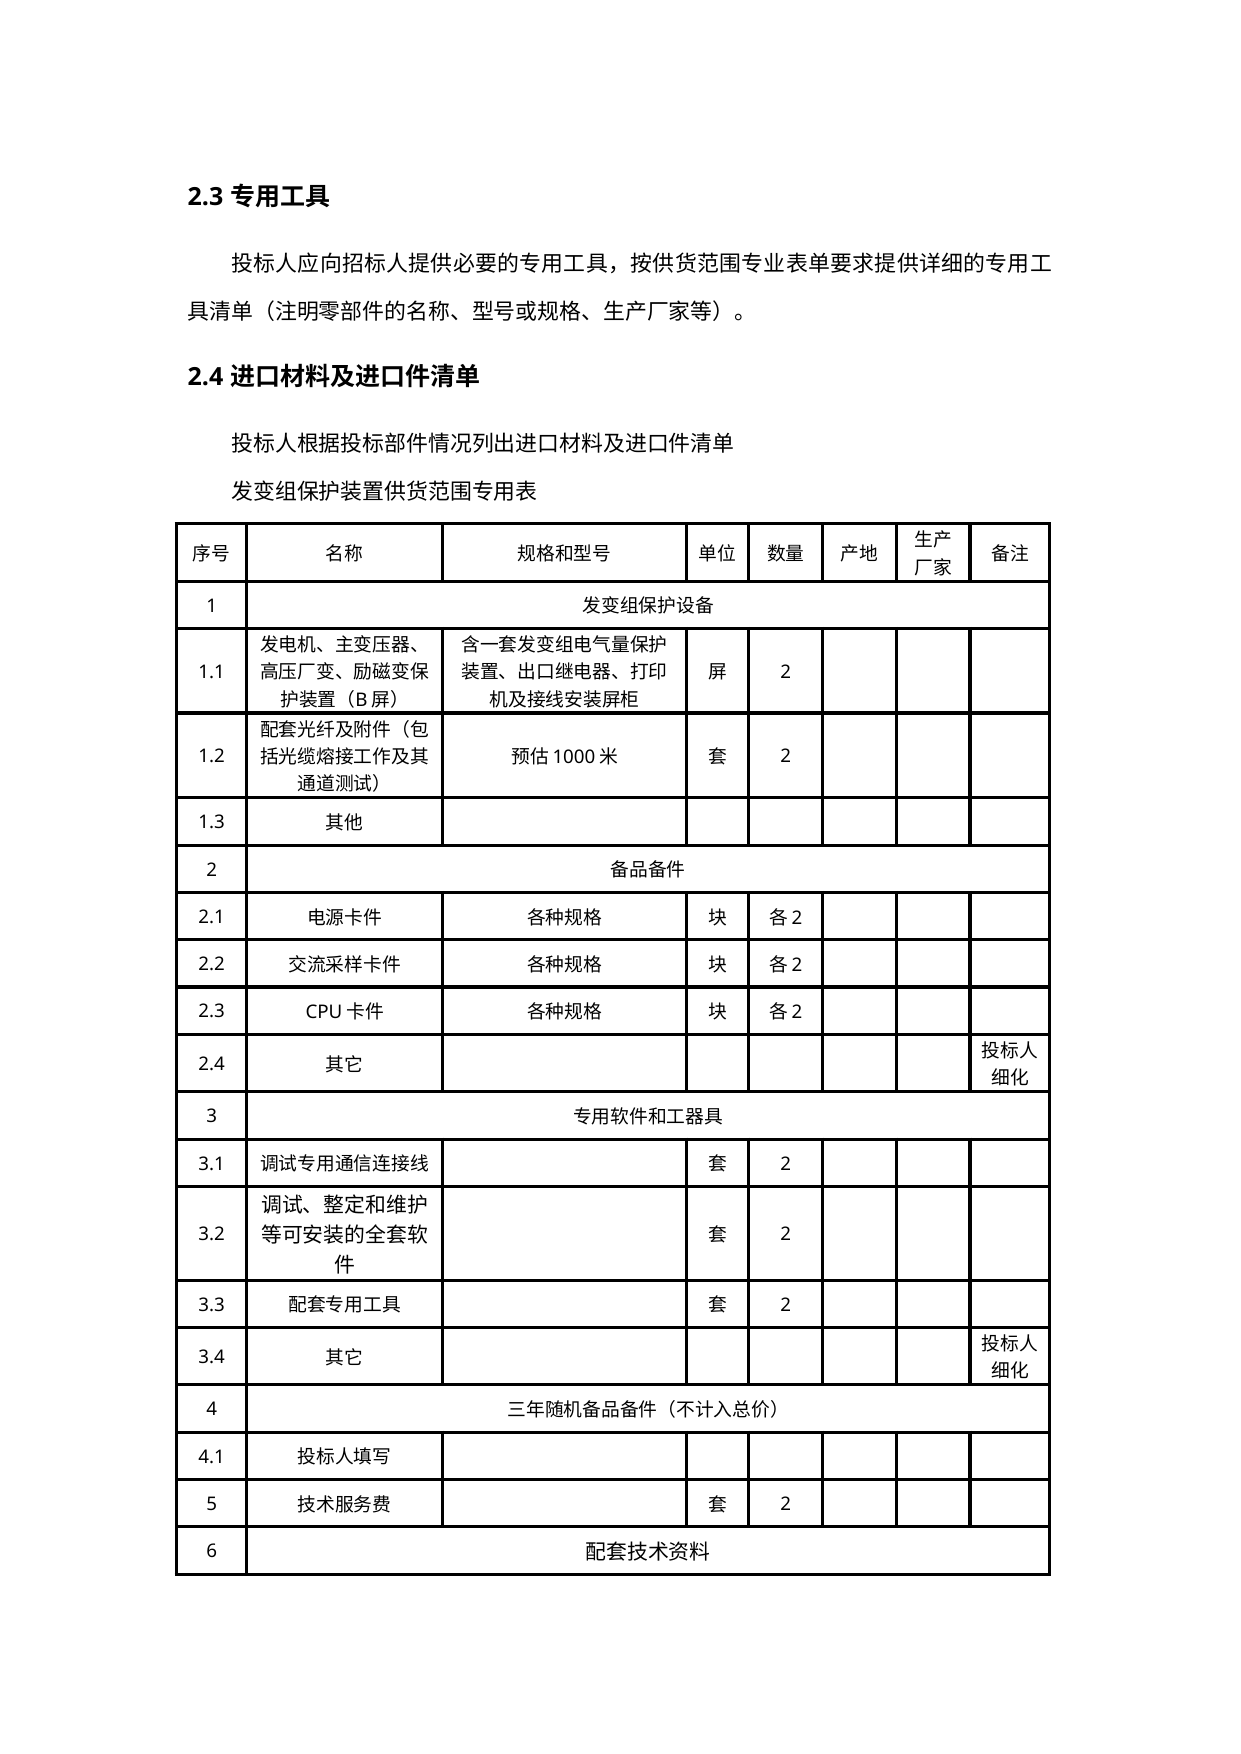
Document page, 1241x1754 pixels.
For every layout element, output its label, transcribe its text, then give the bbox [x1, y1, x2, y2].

table_cell [444, 1329, 685, 1383]
table_cell [898, 1036, 968, 1090]
table_cell [898, 630, 968, 711]
table_header 序号 [178, 525, 245, 579]
table_cell [444, 799, 685, 843]
table_cell 交流采样卡件 [248, 941, 441, 985]
table_cell 1 [178, 583, 245, 627]
table_cell [972, 1434, 1048, 1478]
table_cell 发电机、主变压器、高压厂变、励磁变保护装置（B屏） [248, 630, 441, 711]
table_cell [824, 799, 895, 843]
table_header 备注 [972, 525, 1048, 579]
table_cell 各2 [750, 941, 821, 985]
table_cell 各种规格 [444, 894, 685, 938]
text 2.3 专用工具 [187, 162, 1053, 227]
table_cell 3.1 [178, 1141, 245, 1185]
table_cell [824, 1036, 895, 1090]
table_cell 技术服务费 [248, 1481, 441, 1525]
table_cell 2 [178, 847, 245, 891]
table_cell [898, 1434, 968, 1478]
table_cell 2.3 [178, 989, 245, 1033]
table_cell 套 [688, 1141, 747, 1185]
table_cell [750, 1329, 821, 1383]
table_cell 备品备件 [248, 847, 1048, 891]
table_cell 2.2 [178, 941, 245, 985]
table_cell 2 [750, 1141, 821, 1185]
table_cell 4 [178, 1386, 245, 1431]
table_cell [972, 1282, 1048, 1326]
table_cell [688, 1329, 747, 1383]
table_cell 块 [688, 894, 747, 938]
table_cell [750, 799, 821, 843]
table_cell 投标人细化 [972, 1036, 1048, 1090]
table_cell 配套光纤及附件（包括光缆熔接工作及其通道测试） [248, 715, 441, 796]
table_header 规格和型号 [444, 525, 685, 579]
table_cell [688, 799, 747, 843]
table_cell 2.4 [178, 1036, 245, 1090]
table_cell [898, 989, 968, 1033]
table_header 单位 [688, 525, 747, 579]
table_cell 投标人填写 [248, 1434, 441, 1478]
table_cell 套 [688, 1481, 747, 1525]
table_cell [688, 1434, 747, 1478]
table_cell [972, 630, 1048, 711]
table_cell [972, 715, 1048, 796]
table_cell 预估1000米 [444, 715, 685, 796]
table_cell [824, 941, 895, 985]
table_cell 电源卡件 [248, 894, 441, 938]
table_cell 其它 [248, 1036, 441, 1090]
table_cell [444, 1036, 685, 1090]
table_cell [898, 941, 968, 985]
table_cell [972, 1188, 1048, 1278]
text 投标人应向招标人提供必要的专用工具，按供货范围专业表单要求提供详细的专用工具清单（注明零部件的名称、型号或规格、生产厂家等）。 [187, 245, 1053, 326]
table_header 数量 [750, 525, 821, 579]
table_cell [688, 1036, 747, 1090]
table_cell [898, 1481, 968, 1525]
table_cell [972, 894, 1048, 938]
table_cell 投标人细化 [972, 1329, 1048, 1383]
table_cell 各2 [750, 989, 821, 1033]
table_cell 套 [688, 1188, 747, 1278]
table_cell [444, 1141, 685, 1185]
table_cell 3.3 [178, 1282, 245, 1326]
table_cell [898, 1188, 968, 1278]
table_cell 配套技术资料 [248, 1528, 1048, 1572]
table_cell [824, 715, 895, 796]
table_cell 块 [688, 989, 747, 1033]
table_cell [824, 630, 895, 711]
table_cell [824, 1434, 895, 1478]
table_cell 1.3 [178, 799, 245, 843]
table_cell 2 [750, 1188, 821, 1278]
table_cell CPU卡件 [248, 989, 441, 1033]
table_cell [824, 1481, 895, 1525]
table_cell [824, 1329, 895, 1383]
table_cell 配套专用工具 [248, 1282, 441, 1326]
table_header 产地 [824, 525, 895, 579]
table_cell 2 [750, 630, 821, 711]
table_cell [898, 715, 968, 796]
table_cell [972, 1481, 1048, 1525]
table_cell 各种规格 [444, 941, 685, 985]
table_cell [824, 1188, 895, 1278]
table_cell [972, 799, 1048, 843]
table_cell 其它 [248, 1329, 441, 1383]
table_header 生产厂家 [898, 525, 968, 579]
table_cell [444, 1282, 685, 1326]
table_cell 调试、整定和维护等可安装的全套软件 [248, 1188, 441, 1278]
table_cell 2.1 [178, 894, 245, 938]
table_cell [972, 1141, 1048, 1185]
table_cell 三年随机备品备件（不计入总价） [248, 1386, 1048, 1431]
table_cell 1.2 [178, 715, 245, 796]
table_cell 套 [688, 1282, 747, 1326]
table_header 名称 [248, 525, 441, 579]
table_cell [824, 894, 895, 938]
table_cell 2 [750, 715, 821, 796]
table_cell 3.2 [178, 1188, 245, 1278]
table_cell 套 [688, 715, 747, 796]
table_cell 6 [178, 1528, 245, 1572]
table_cell [750, 1434, 821, 1478]
table_cell 调试专用通信连接线 [248, 1141, 441, 1185]
table_cell 专用软件和工器具 [248, 1093, 1048, 1137]
table_cell [972, 941, 1048, 985]
table_cell [898, 894, 968, 938]
table_cell [898, 1329, 968, 1383]
table_cell 3 [178, 1093, 245, 1137]
table_cell [972, 989, 1048, 1033]
table_cell [824, 1282, 895, 1326]
table_cell [898, 799, 968, 843]
table_cell [444, 1481, 685, 1525]
table_cell [824, 1141, 895, 1185]
table_cell [750, 1036, 821, 1090]
table_cell 各种规格 [444, 989, 685, 1033]
text 发变组保护装置供货范围专用表 [187, 474, 1053, 506]
table_cell [898, 1282, 968, 1326]
table_cell 各2 [750, 894, 821, 938]
text 投标人根据投标部件情况列出进口材料及进口件清单 [187, 425, 1053, 458]
table_cell 5 [178, 1481, 245, 1525]
table_cell [444, 1434, 685, 1478]
table_cell 2 [750, 1481, 821, 1525]
table_cell 含一套发变组电气量保护装置、出口继电器、打印机及接线安装屏柜 [444, 630, 685, 711]
table_cell 块 [688, 941, 747, 985]
table_cell 2 [750, 1282, 821, 1326]
text 2.4 进口材料及进口件清单 [187, 342, 1053, 407]
table_cell [824, 989, 895, 1033]
table_cell 1.1 [178, 630, 245, 711]
table_cell 屏 [688, 630, 747, 711]
table_cell [444, 1188, 685, 1278]
table_cell 4.1 [178, 1434, 245, 1478]
table_cell [898, 1141, 968, 1185]
table_cell 发变组保护设备 [248, 583, 1048, 627]
table_cell 3.4 [178, 1329, 245, 1383]
table_cell 其他 [248, 799, 441, 843]
